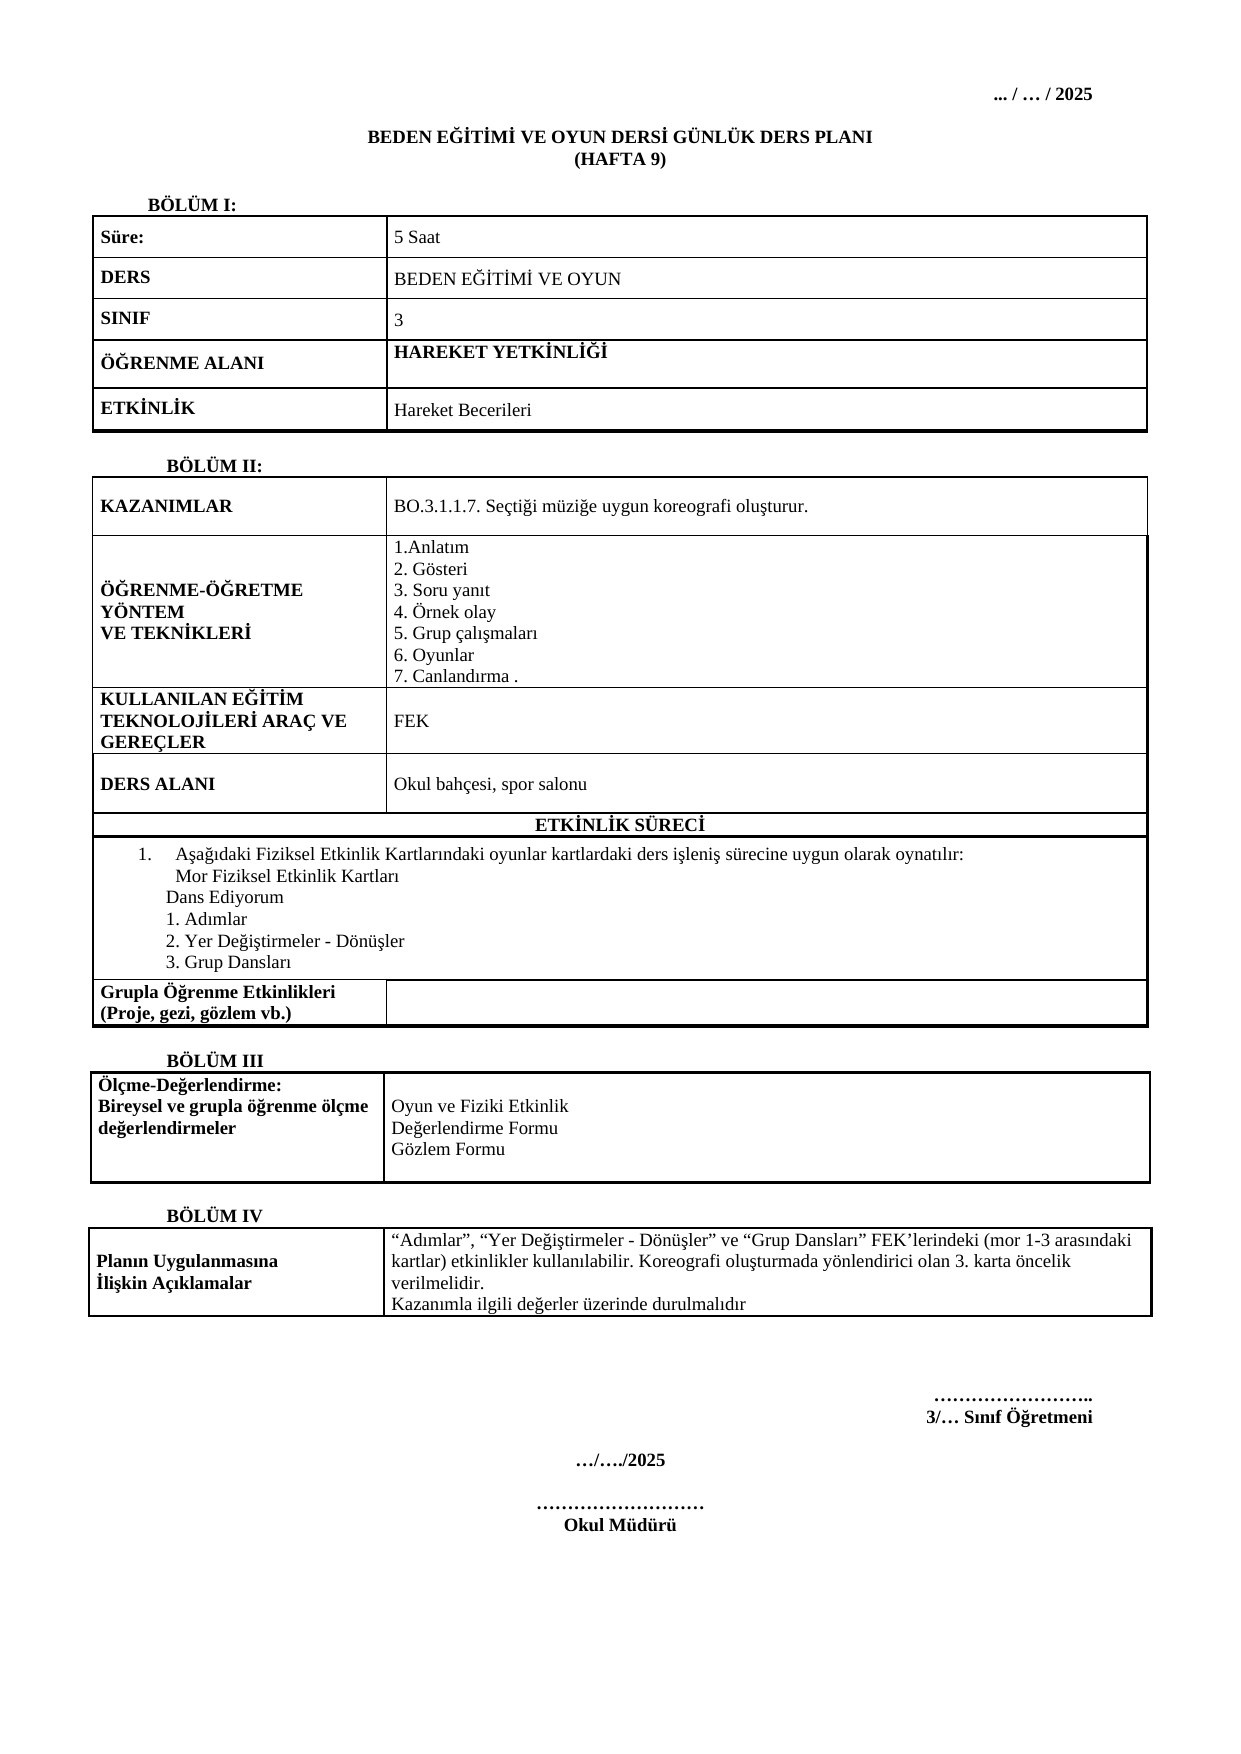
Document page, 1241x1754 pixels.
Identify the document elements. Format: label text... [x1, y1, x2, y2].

table_cell DERS ALANI [94, 754, 386, 812]
table_cell ETKİNLİK [94, 389, 386, 429]
table_cell DERS [94, 258, 386, 298]
text BÖLÜM II: [148, 455, 1093, 476]
table_header Planın Uygulanmasına İlişkin Açıklamalar [90, 1229, 383, 1315]
text Okul Müdürü [148, 1513, 1093, 1535]
table_cell ÖĞRENME ALANI [94, 341, 386, 387]
table_cell Okul bahçesi, spor salonu [387, 754, 1146, 812]
table_cell Grupla Öğrenme Etkinlikleri (Proje, gezi, gözlem vb.) [94, 980, 386, 1024]
table_header Ölçme-Değerlendirme: Bireysel ve grupla öğrenme ölçme değerlendirmeler [92, 1074, 383, 1181]
subtitle BÖLÜM III [148, 1050, 1093, 1071]
text …/…./2025 [148, 1449, 1093, 1470]
table_header 5 Saat [388, 217, 1146, 256]
text BEDEN EĞİTİMİ VE OYUN DERSİ GÜNLÜK DERS PLANI [148, 126, 1093, 148]
text …………………….. [148, 1384, 1093, 1406]
table_cell KULLANILAN EĞİTİM TEKNOLOJİLERİ ARAÇ VE GEREÇLER [93, 688, 386, 753]
table_cell ETKİNLİK SÜRECİ [94, 814, 1146, 835]
subtitle BÖLÜM IV [148, 1205, 1093, 1227]
text ... / … / 2025 [148, 83, 1093, 105]
table_header Süre: [94, 217, 386, 256]
text BÖLÜM I: [148, 193, 1093, 215]
text ……………………… [148, 1492, 1093, 1513]
table_cell 3 [388, 299, 1146, 339]
table_cell FEK [387, 688, 1146, 753]
table_header Oyun ve Fiziki Etkinlik Değerlendirme Formu Gözlem Formu [385, 1074, 1149, 1181]
text (HAFTA 9) [148, 148, 1093, 169]
table_cell BEDEN EĞİTİMİ VE OYUN [388, 258, 1146, 298]
table_header KAZANIMLAR [93, 478, 386, 535]
text 3/… Sınıf Öğretmeni [148, 1406, 1093, 1427]
table_cell Aşağıdaki Fiziksel Etkinlik Kartlarındaki oyunlar kartlardaki ders işleniş sürecine uygun olarak oynatılır: Mor Fiziksel Etkinlik Kartları Dans Ediyorum 1. Adımlar 2. Yer Değiştirmeler - Dönüşler 3. Grup Dansları [94, 838, 1146, 978]
table_cell HAREKET YETKİNLİĞİ [388, 341, 1146, 387]
table_cell ÖĞRENME-ÖĞRETME YÖNTEM VE TEKNİKLERİ [93, 536, 386, 687]
table_cell [387, 981, 1146, 1024]
table_cell SINIF [94, 299, 386, 339]
table_header “Adımlar”, “Yer Değiştirmeler - Dönüşler” ve “Grup Dansları” FEK’lerindeki (mor 1-3 arasındaki kartlar) etkinlikler kullanılabilir. Koreografi oluşturmada yönlendirici olan 3. karta öncelik verilmelidir. Kazanımla ilgili değerler üzerinde durulmalıdır [385, 1229, 1150, 1315]
table_cell 1.Anlatım 2. Gösteri 3. Soru yanıt 4. Örnek olay 5. Grup çalışmaları 6. Oyunlar 7. Canlandırma . [387, 536, 1146, 687]
table_header BO.3.1.1.7. Seçtiği müziğe uygun koreografi oluşturur. [387, 478, 1147, 535]
table_cell Hareket Becerileri [388, 389, 1146, 429]
